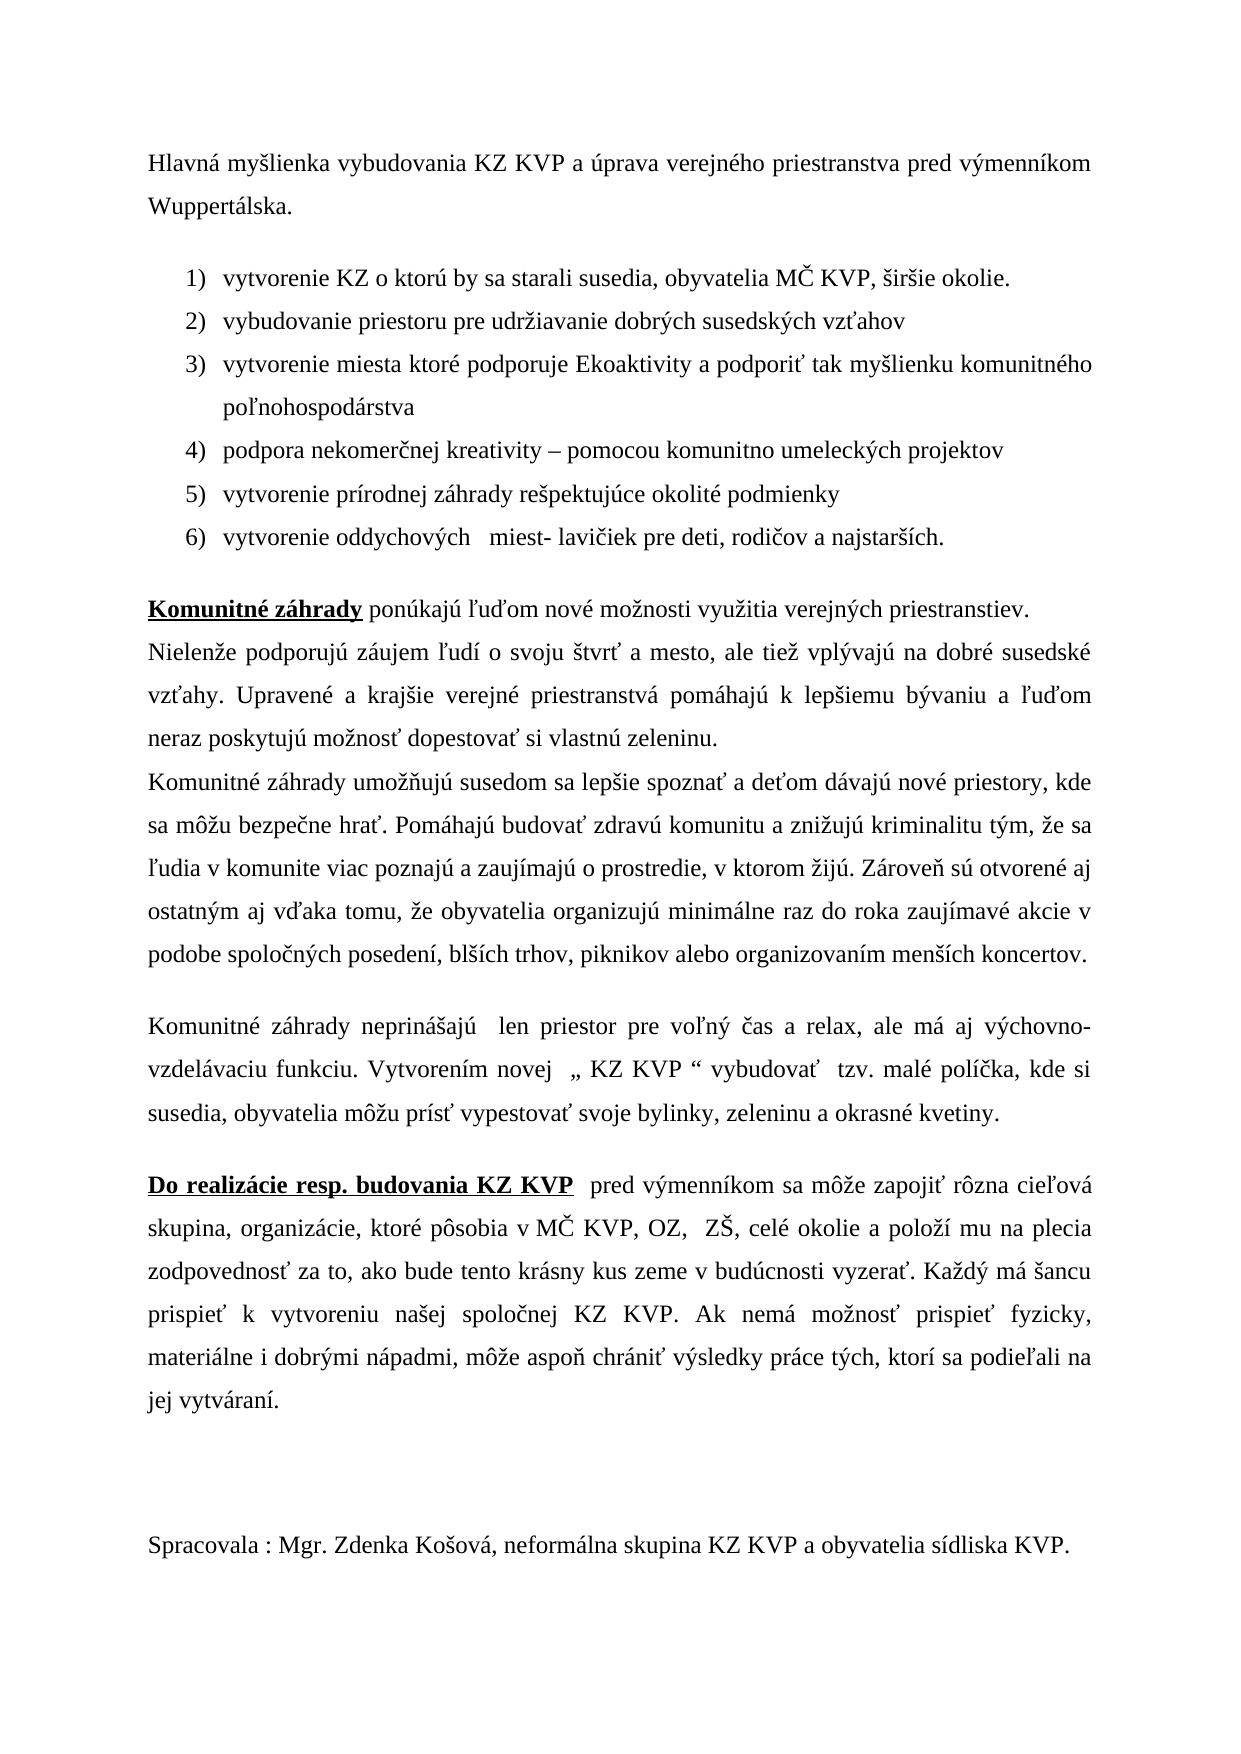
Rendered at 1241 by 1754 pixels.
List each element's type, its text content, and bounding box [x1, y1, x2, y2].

list vytvorenie oddychových miest- lavičiek pre deti, rodičov a najstarších. [185, 668, 1093, 696]
text Do realizácie resp. budovania KZ KVP pred výmenníkom sa môže zapojiť rôzna cieľová skupina, organizácie, ktoré pôsobia v MČ KVP, OZ, ZŠ, celé okolie a položí mu na plecia zodpovednosť za to, ako bude tento krásny kus zeme v budúcnosti vyzerať. Každý má šancu prispieť k vytvoreniu našej spoločnej KZ KVP. Ak nemá možnosť prispieť fyzicky, materiálne i dobrými nápadmi, môže aspoň chrániť výsledky práce tých, ktorí sa podieľali na jej vytváraní. [148, 1316, 1093, 1560]
text Komunitné záhrady neprinášajú len priestor pre voľný čas a relax, ale má aj výchovno-vzdelávaciu funkciu. Vytvorením novej „ KZ KVP “ vybudovať tzv. malé políčka, kde si susedia, obyvatelia môžu prísť vypestovať svoje bylinky, zeleninu a okrasné kvetiny. [148, 1157, 1093, 1272]
text Hlavná myšlienka vybudovania KZ KVP a úprava verejného priestranstva pred výmenníkom Wuppertálska. [148, 148, 1093, 219]
text Komunitné záhrady ponúkajú ľuďom nové možnosti využitia verejných priestranstiev. [148, 740, 1093, 769]
list vytvorenie prírodnej záhrady rešpektujúce okolité podmienky [185, 595, 1093, 624]
list vytvorenie miesta ktoré podporuje Ekoaktivity a podporiť tak myšlienku komunitného poľnohospodárstva [185, 408, 1093, 479]
list podpora nekomerčnej kreativity – pomocou komunitno umeleckých projektov [185, 523, 1093, 552]
text Nielenže podporujú záujem ľudí o svoju štvrť a mesto, ale tiež vplývajú na dobré susedské vzťahy. Upravené a krajšie verejné priestranstvá pomáhajú k lepšiemu bývaniu a ľuďom neraz poskytujú možnosť dopestovať si vlastnú zeleninu. [148, 783, 1093, 898]
list vybudovanie priestoru pre udržiavanie dobrých susedských vzťahov [185, 335, 1093, 364]
text Komunitné záhrady umožňujú susedom sa lepšie spoznať a deťom dávajú nové priestory, kde sa môžu bezpečne hrať. Pomáhajú budovať zdravú komunitu a znižujú kriminalitu tým, že sa ľudia v komunite viac poznajú a zaujímajú o prostredie, v ktorom žijú. Zároveň sú otvorené aj ostatným aj vďaka tomu, že obyvatelia organizujú minimálne raz do roka zaujímavé akcie v podobe spoločných posedení, blších trhov, piknikov alebo organizovaním menších koncertov. [148, 912, 1093, 1114]
list vytvorenie KZ o ktorú by sa starali susedia, obyvatelia MČ KVP, širšie okolie. [185, 263, 1093, 292]
